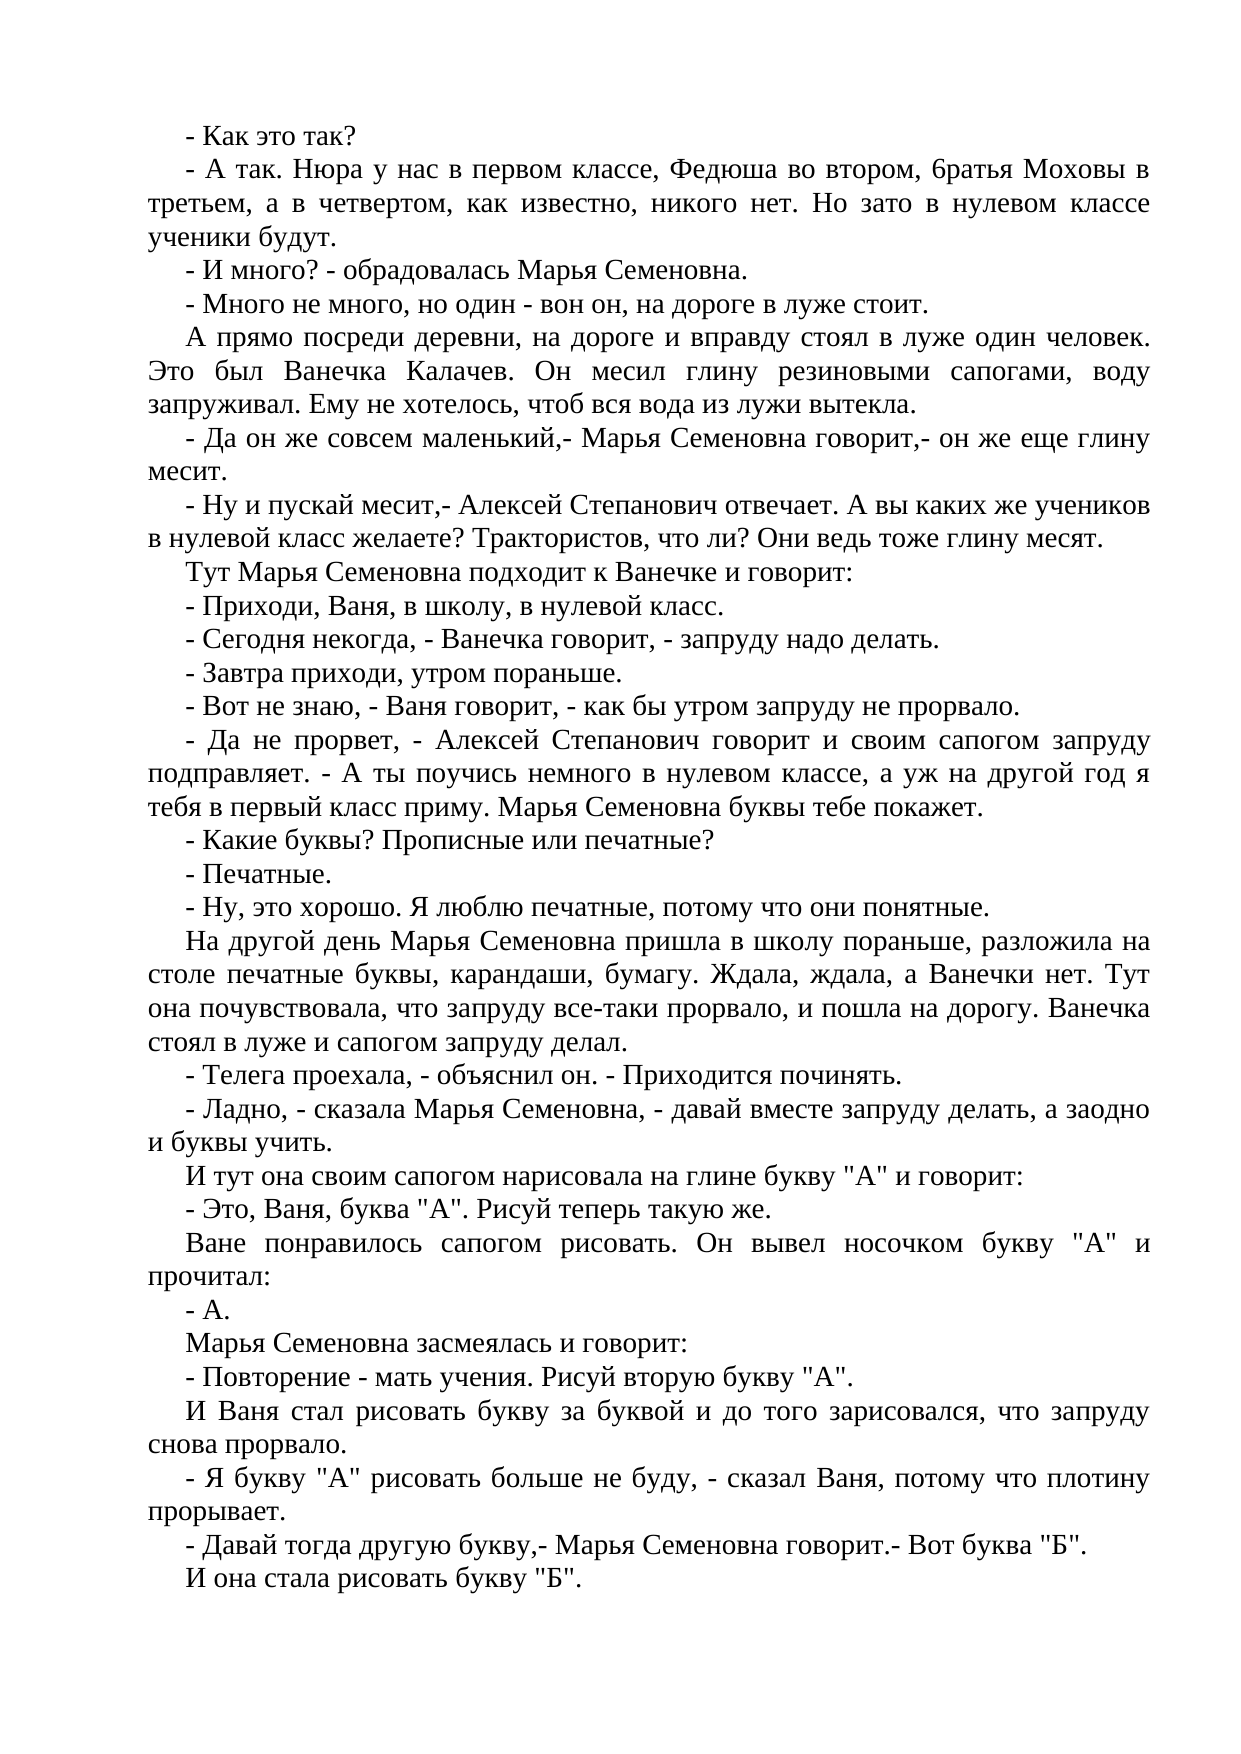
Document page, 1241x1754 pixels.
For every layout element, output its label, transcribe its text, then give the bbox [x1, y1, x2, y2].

text - Вот не знаю, - Ваня говорит, - как бы утром запруду не прорвало. [148, 688, 1152, 722]
text - Как это так? [148, 118, 1152, 152]
text На другой день Марья Семеновна пришла в школу пораньше, разложила на столе печатные буквы, карандаши, бумагу. Ждала, ждала, а Ванечки нет. Тут она почувствовала, что запруду все-таки прорвало, и пошла на дорогу. Ванечка стоял в луже и сапогом запруду делал. [148, 923, 1152, 1057]
text Тут Марья Семеновна подходит к Ванечке и говорит: [148, 554, 1152, 588]
text - Давай тогда другую букву,- Марья Семеновна говорит.- Вот буква "Б". [148, 1527, 1152, 1560]
text - Телега проехала, - объяснил он. - Приходится починять. [148, 1057, 1152, 1091]
text - Ну, это хорошо. Я люблю печатные, потому что они понятные. [148, 889, 1152, 923]
text И Ваня стал рисовать букву за буквой и до того зарисовался, что запруду снова прорвало. [148, 1393, 1152, 1460]
text - И много? - обрадовалась Марья Семеновна. [148, 252, 1152, 286]
text - Ну и пускай месит,- Алексей Степанович отвечает. А вы каких же учеников в нулевой класс желаете? Трактористов, что ли? Они ведь тоже глину месят. [148, 487, 1152, 554]
text - Ладно, - сказала Марья Семеновна, - давай вместе запруду делать, а заодно и буквы учить. [148, 1091, 1152, 1158]
text - Какие буквы? Прописные или печатные? [148, 822, 1152, 856]
text И она стала рисовать букву "Б". [148, 1560, 1152, 1594]
text - Повторение - мать учения. Рисуй вторую букву "А". [148, 1359, 1152, 1393]
text - Я букву "А" рисовать больше не буду, - сказал Ваня, потому что плотину прорывает. [148, 1460, 1152, 1527]
text - Да не прорвет, - Алексей Степанович говорит и своим сапогом запруду подправляет. - А ты поучись немного в нулевом классе, а уж на другой год я тебя в первый класс приму. Марья Семеновна буквы тебе покажет. [148, 722, 1152, 822]
text Ване понравилось сапогом рисовать. Он вывел носочком букву "А" и прочитал: [148, 1225, 1152, 1292]
text - Да он же совсем маленький,- Марья Семеновна говорит,- он же еще глину месит. [148, 420, 1152, 487]
text - Много не много, но один - вон он, на дороге в луже стоит. [148, 286, 1152, 319]
text И тут она своим сапогом нарисовала на глине букву "А" и говорит: [148, 1158, 1152, 1191]
text - Печатные. [148, 856, 1152, 889]
text - А так. Нюра у нас в первом классе, Федюша во втором, 6ратья Моховы в третьем, а в четвертом, как известно, никого нет. Но зато в нулевом классе ученики будут. [148, 152, 1152, 252]
text - Завтра приходи, утром пораньше. [148, 655, 1152, 688]
text Марья Семеновна засмеялась и говорит: [148, 1326, 1152, 1359]
text - Сегодня некогда, - Ванечка говорит, - запруду надо делать. [148, 621, 1152, 655]
text А прямо посреди деревни, на дороге и вправду стоял в луже один человек. Это был Ванечка Калачев. Он месил глину резиновыми сапогами, воду запруживал. Ему не хотелось, чтоб вся вода из лужи вытекла. [148, 319, 1152, 420]
text - А. [148, 1292, 1152, 1326]
text - Это, Ваня, буква "А". Рисуй теперь такую же. [148, 1191, 1152, 1225]
text - Приходи, Ваня, в школу, в нулевой класс. [148, 588, 1152, 621]
